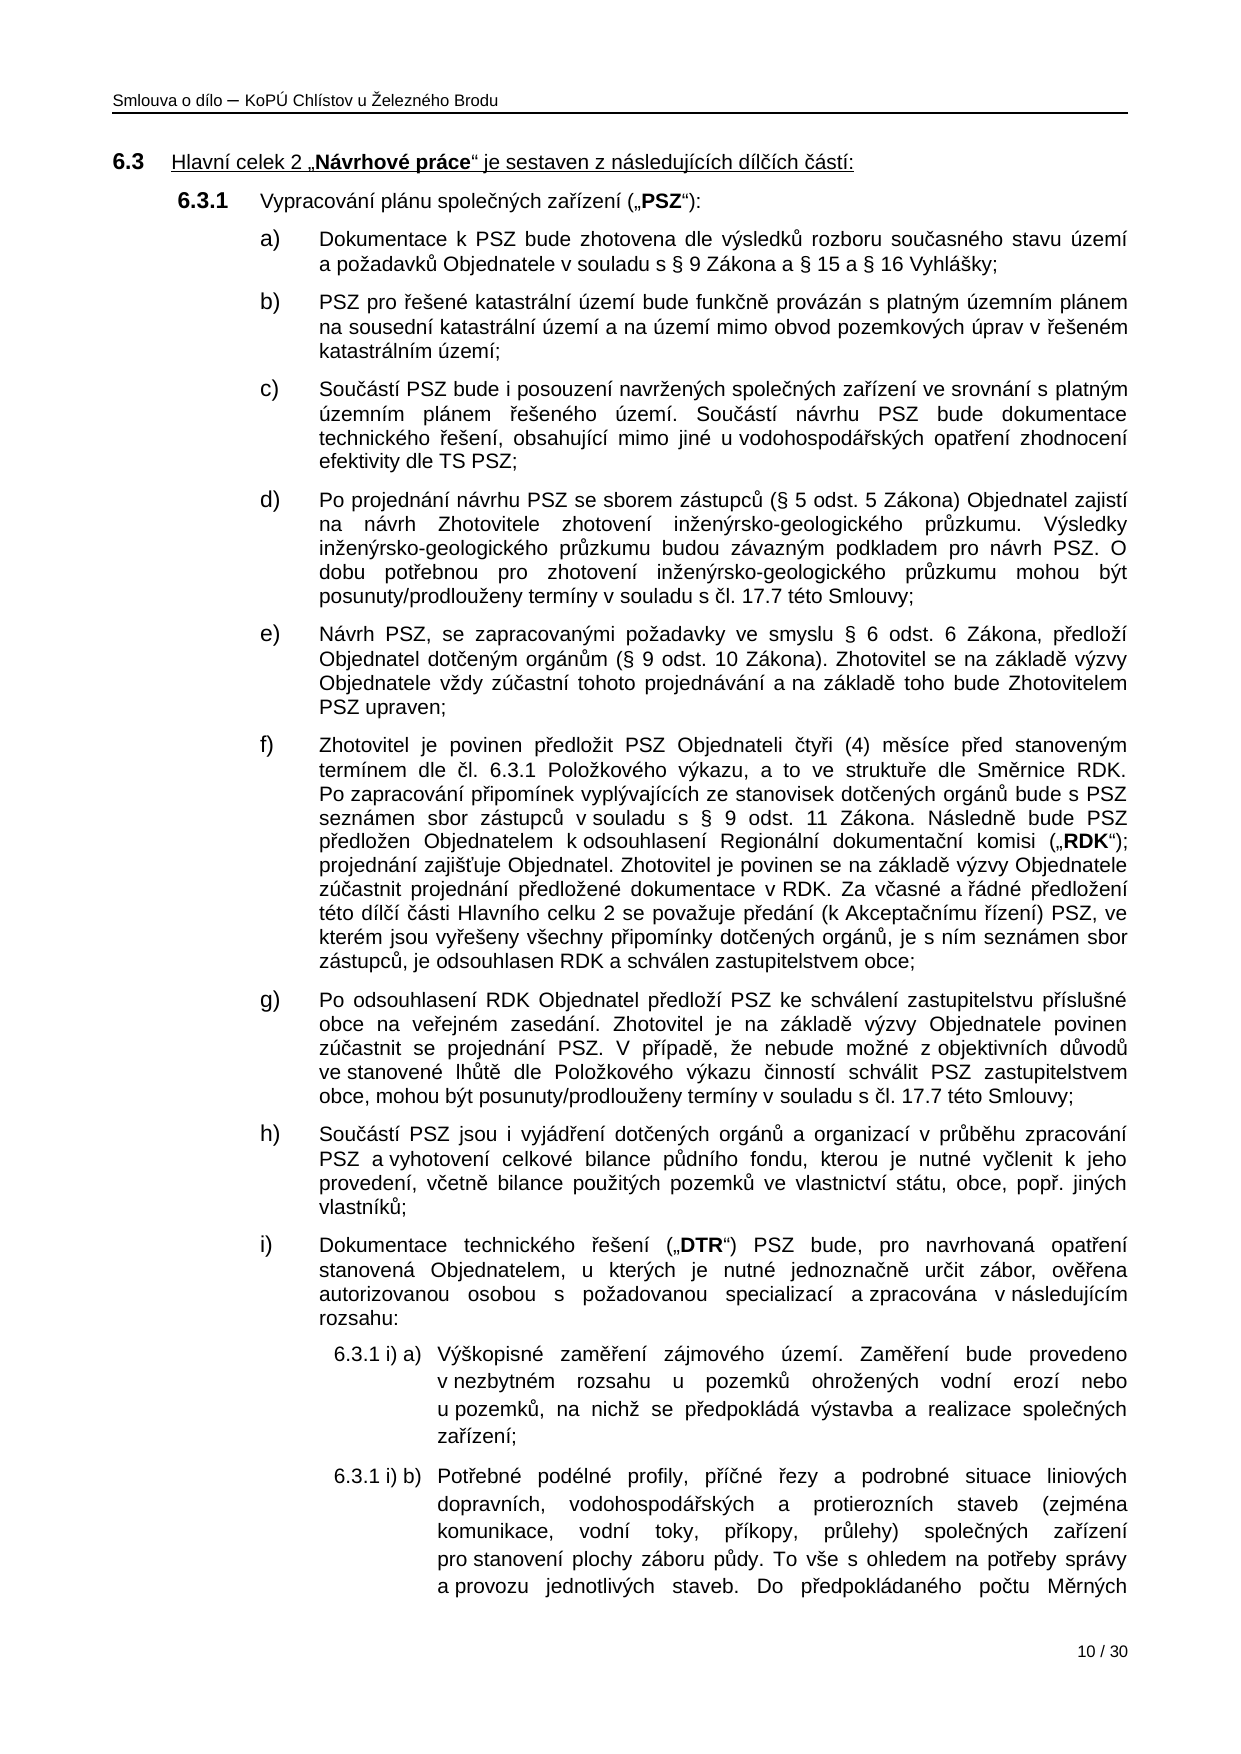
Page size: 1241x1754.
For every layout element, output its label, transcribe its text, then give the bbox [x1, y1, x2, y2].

text Vypracování plánu společných zařízení („PSZ“): [177, 187, 1128, 213]
text Hlavní celek 2 „Návrhové práce“ je sestaven z následujících dílčích částí: [112, 148, 1128, 174]
list Dokumentace k PSZ bude zhotovena dle výsledků rozboru současného stavu území a požadavků Objednatele v souladu s § 9 Zákona a § 15 a § 16 Vyhlášky; [260, 225, 1128, 276]
list Návrh PSZ, se zapracovanými požadavky ve smyslu § 6 odst. 6 Zákona, předloží Objednatel dotčeným orgánům (§ 9 odst. 10 Zákona). Zhotovitel se na základě výzvy Objednatele vždy zúčastní tohoto projednávání a na základě toho bude Zhotovitelem PSZ upraven; [260, 620, 1128, 719]
list Po odsouhlasení RDK Objednatel předloží PSZ ke schválení zastupitelstvu příslušné obce na veřejném zasedání. Zhotovitel je na základě výzvy Objednatele povinen zúčastnit se projednání PSZ. V případě, že nebude možné z objektivních důvodů ve stanovené lhůtě dle Položkového výkazu činností schválit PSZ zastupitelstvem obce, mohou být posunuty/prodlouženy termíny v souladu s čl. 17.7 této Smlouvy; [260, 986, 1128, 1108]
list Zhotovitel je povinen předložit PSZ Objednateli čtyři (4) měsíce před stanoveným termínem dle čl. 6.3.1 Položkového výkazu, a to ve struktuře dle Směrnice RDK. Po zapracování připomínek vyplývajících ze stanovisek dotčených orgánů bude s PSZ seznámen sbor zástupců v souladu s § 9 odst. 11 Zákona. Následně bude PSZ předložen Objednatelem k odsouhlasení Regionální dokumentační komisi („RDK“); projednání zajišťuje Objednatel. Zhotovitel je povinen se na základě výzvy Objednatele zúčastnit projednání předložené dokumentace v RDK. Za včasné a řádné předložení této dílčí části Hlavního celku 2 se považuje předání (k Akceptačnímu řízení) PSZ, ve kterém jsou vyřešeny všechny připomínky dotčených orgánů, je s ním seznámen sbor zástupců, je odsouhlasen RDK a schválen zastupitelstvem obce; [260, 731, 1128, 973]
list Po projednání návrhu PSZ se sborem zástupců (§ 5 odst. 5 Zákona) Objednatel zajistí na návrh Zhotovitele zhotovení inženýrsko-geologického průzkumu. Výsledky inženýrsko-geologického průzkumu budou závazným podkladem pro návrh PSZ. O dobu potřebnou pro zhotovení inženýrsko-geologického průzkumu mohou být posunuty/prodlouženy termíny v souladu s čl. 17.7 této Smlouvy; [260, 486, 1128, 608]
list Výškopisné zaměření zájmového území. Zaměření bude provedeno v nezbytném rozsahu u pozemků ohrožených vodní erozí nebo u pozemků, na nichž se předpokládá výstavba a realizace společných zařízení; [334, 1342, 1128, 1448]
list Dokumentace technického řešení („DTR“) PSZ bude, pro navrhovaná opatření stanovená Objednatelem, u kterých je nutné jednoznačně určit zábor, ověřena autorizovanou osobou s požadovanou specializací a zpracována v následujícím rozsahu: [260, 1231, 1128, 1329]
list Součástí PSZ jsou i vyjádření dotčených orgánů a organizací v průběhu zpracování PSZ a vyhotovení celkové bilance půdního fondu, kterou je nutné vyčlenit k jeho provedení, včetně bilance použitých pozemků ve vlastnictví státu, obce, popř. jiných vlastníků; [260, 1120, 1128, 1218]
list PSZ pro řešené katastrální území bude funkčně provázán s platným územním plánem na sousední katastrální území a na území mimo obvod pozemkových úprav v řešeném katastrálním území; [260, 288, 1128, 362]
list Součástí PSZ bude i posouzení navržených společných zařízení ve srovnání s platným územním plánem řešeného území. Součástí návrhu PSZ bude dokumentace technického řešení, obsahující mimo jiné u vodohospodářských opatření zhodnocení efektivity dle TS PSZ; [260, 375, 1128, 473]
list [334, 1464, 1128, 1598]
